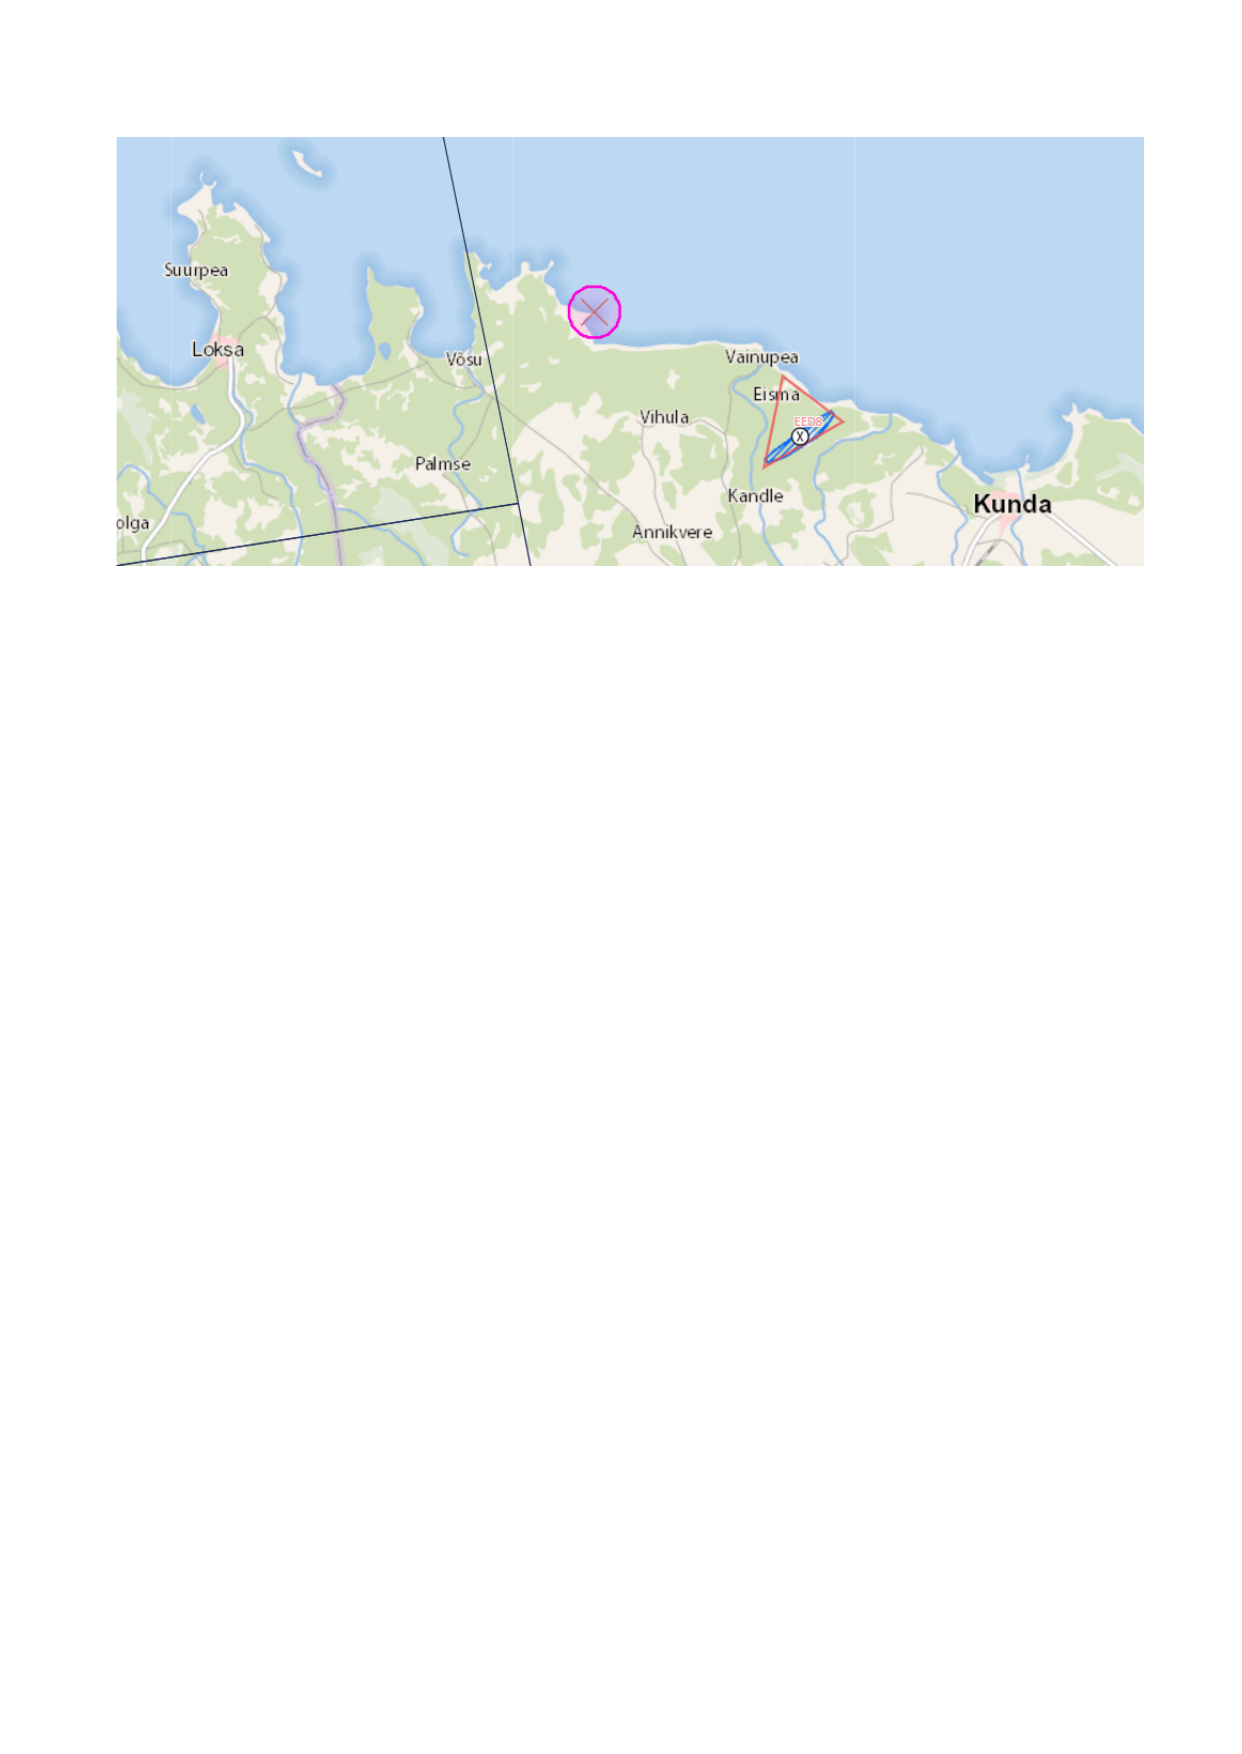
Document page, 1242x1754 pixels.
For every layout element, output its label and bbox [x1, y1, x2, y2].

picture [116, 137, 1144, 566]
